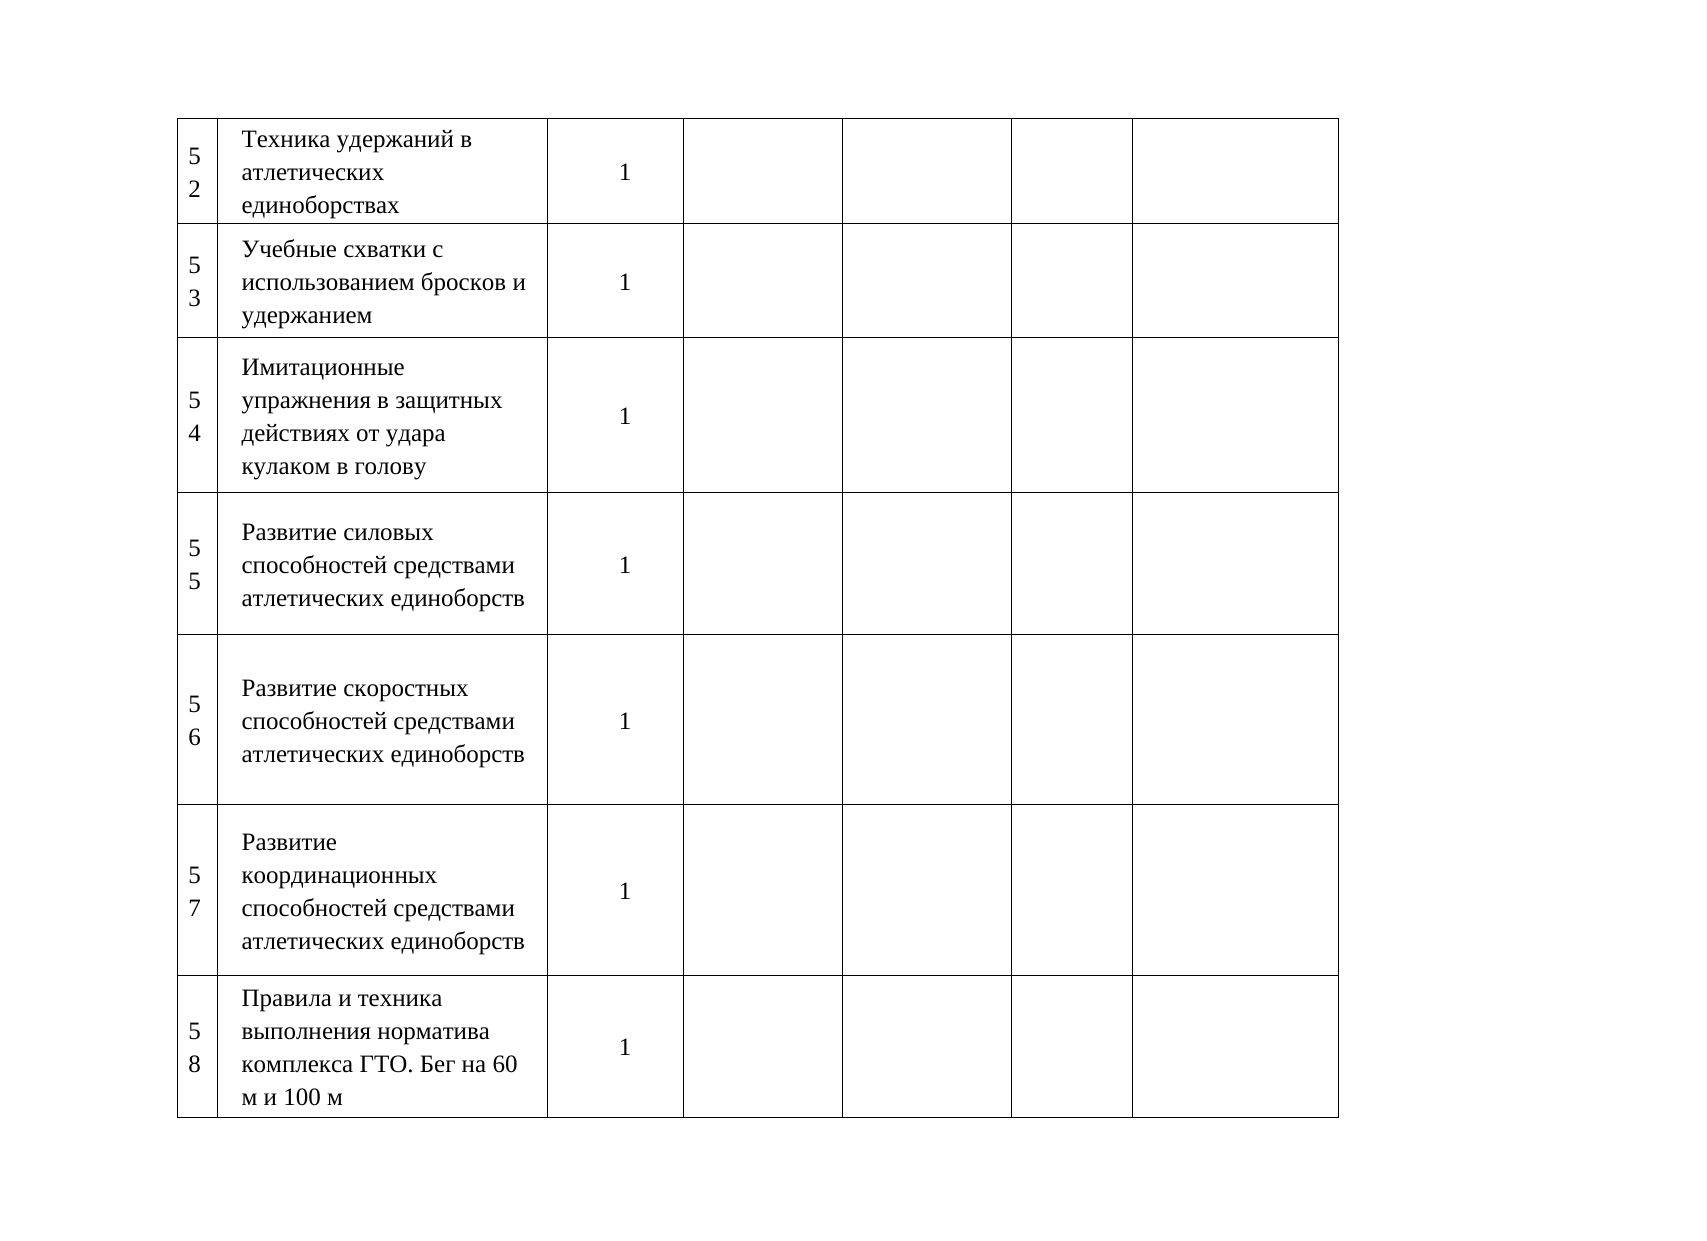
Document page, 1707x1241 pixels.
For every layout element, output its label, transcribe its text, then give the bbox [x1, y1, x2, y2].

table_cell 1 [548, 338, 683, 492]
table_cell Развитие координационных способностей средствами атлетических единоборств [218, 805, 547, 974]
table_cell [843, 805, 1011, 974]
table_cell [1133, 976, 1338, 1117]
table_cell [1012, 805, 1132, 974]
table_cell Правила и техника выполнения норматива комплекса ГТО. Бег на 60 м и 100 м [218, 976, 547, 1117]
table_cell 58 [178, 976, 217, 1117]
table_cell [684, 338, 842, 492]
table_cell 56 [178, 635, 217, 804]
table_cell [1133, 635, 1338, 804]
table_cell 55 [178, 493, 217, 634]
table_cell 1 [548, 493, 683, 634]
table_cell [843, 224, 1011, 337]
table_cell [1133, 224, 1338, 337]
table_cell 1 [548, 976, 683, 1117]
table_cell [1012, 224, 1132, 337]
table_cell [843, 119, 1011, 223]
table_cell [1133, 119, 1338, 223]
table_cell [684, 119, 842, 223]
table_cell Развитие скоростных способностей средствами атлетических единоборств [218, 635, 547, 804]
table_cell [1133, 805, 1338, 974]
table_cell [1133, 338, 1338, 492]
table_cell [1012, 493, 1132, 634]
table_cell [1012, 119, 1132, 223]
table_cell [843, 635, 1011, 804]
table_cell [1012, 338, 1132, 492]
table_cell 1 [548, 224, 683, 337]
table_cell Техника удержаний в атлетических единоборствах [218, 119, 547, 223]
table_cell 52 [178, 119, 217, 223]
table_cell Развитие силовых способностей средствами атлетических единоборств [218, 493, 547, 634]
table_cell [843, 493, 1011, 634]
table_cell [684, 635, 842, 804]
table_cell [684, 493, 842, 634]
table_cell [684, 976, 842, 1117]
table_cell 53 [178, 224, 217, 337]
table_cell 1 [548, 635, 683, 804]
table_cell Учебные схватки с использованием бросков и удержанием [218, 224, 547, 337]
table_cell Имитационные упражнения в защитных действиях от удара кулаком в голову [218, 338, 547, 492]
table_cell [684, 224, 842, 337]
table_cell 54 [178, 338, 217, 492]
table_cell 1 [548, 805, 683, 974]
table_cell [843, 976, 1011, 1117]
table_cell [1012, 635, 1132, 804]
table_cell [843, 338, 1011, 492]
table_cell [1012, 976, 1132, 1117]
table_cell 57 [178, 805, 217, 974]
table_cell [1133, 493, 1338, 634]
table_cell 1 [548, 119, 683, 223]
table_cell [684, 805, 842, 974]
